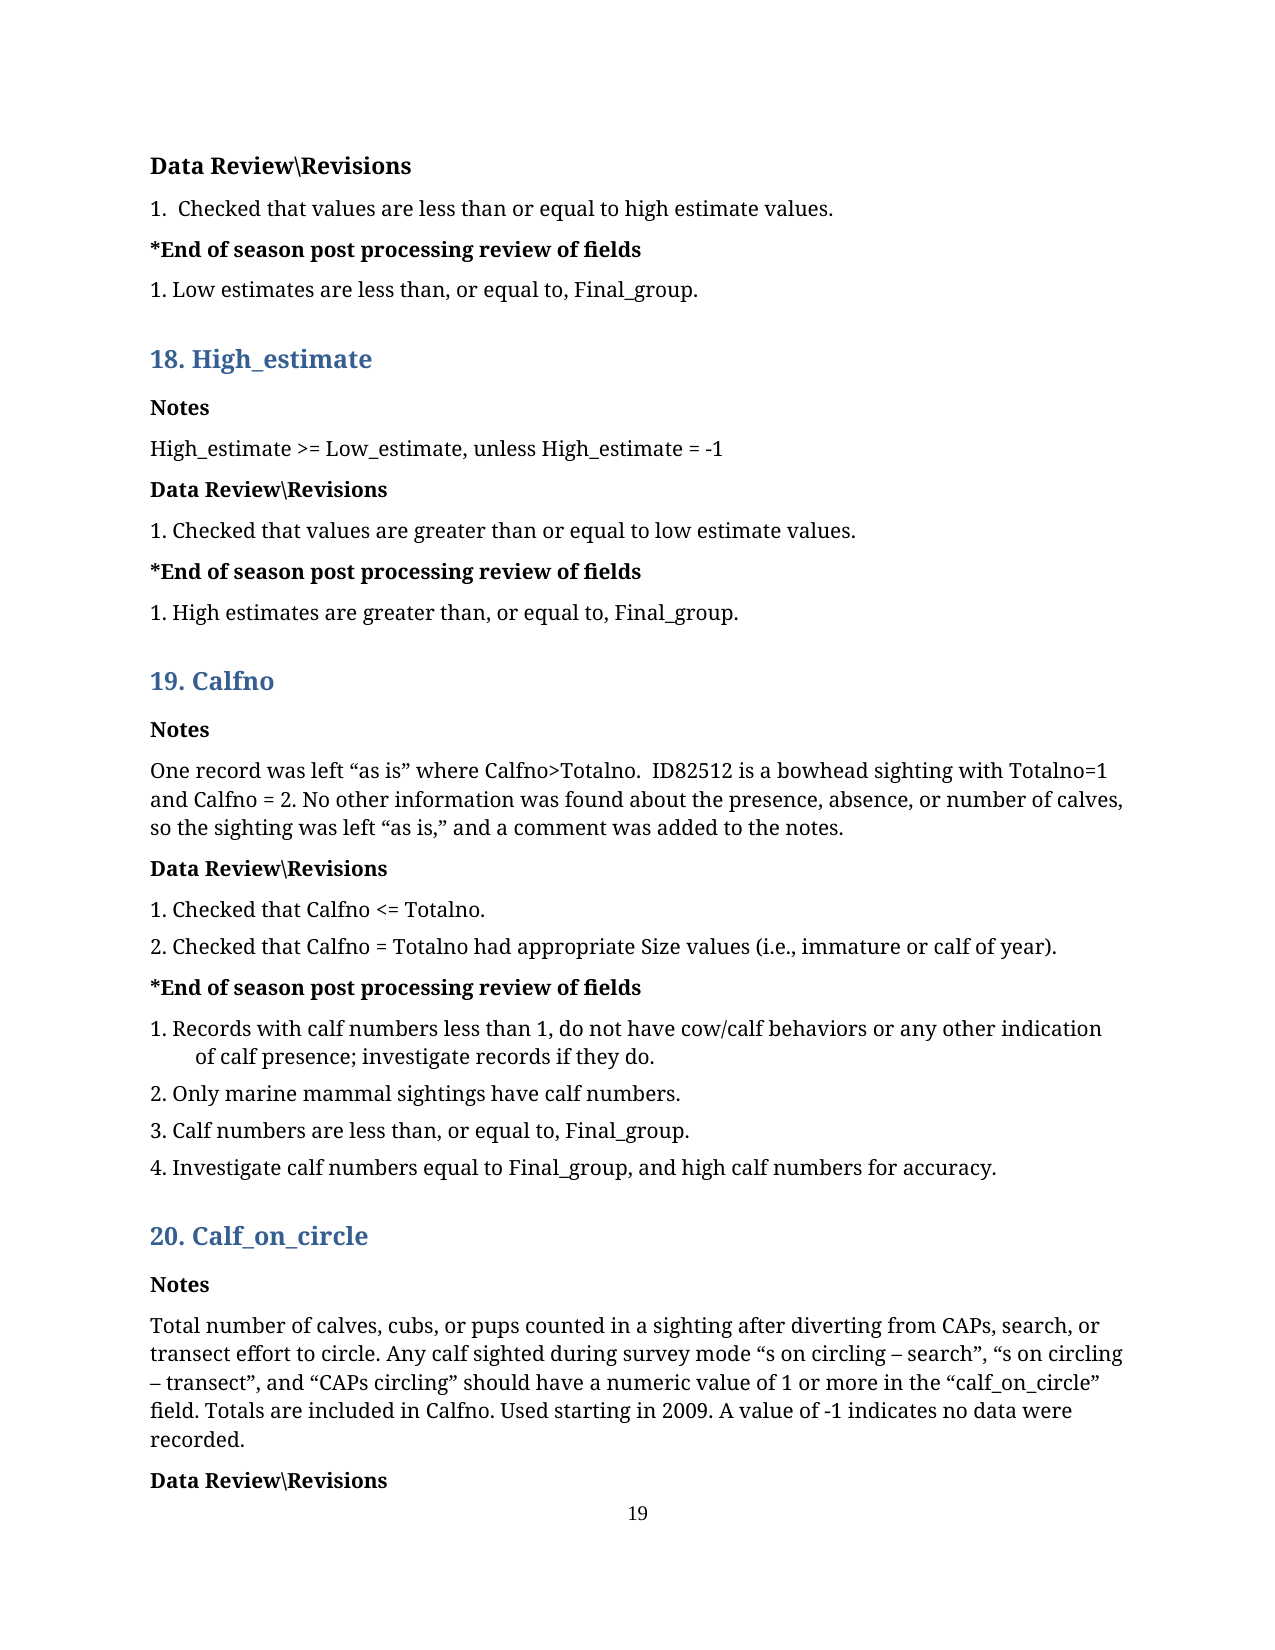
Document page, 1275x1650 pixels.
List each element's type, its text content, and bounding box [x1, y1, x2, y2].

text *End of season post processing review of fields [150, 235, 1125, 263]
text Data Review\Revisions [150, 854, 1125, 883]
text 1. Checked that Calfno <= Totalno. [150, 895, 1125, 924]
text 1. Low estimates are less than, or equal to, Final_group. [150, 276, 1125, 304]
text Notes [150, 1270, 1125, 1299]
text Total number of calves, cubs, or pups counted in a sighting after diverting from CAPs, search, or transect effort to circle. Any calf sighted during survey mode “s on circling – search”, “s on circling – transect”, and “CAPs circling” should have a numeric value of 1 or more in the “calf_on_circle” field. Totals are included in Calfno. Used starting in 2009. A value of -1 indicates no data were recorded. [150, 1311, 1125, 1453]
text Data Review\Revisions [150, 475, 1125, 503]
text 1. Checked that values are less than or equal to high estimate values. [150, 194, 1125, 222]
text *End of season post processing review of fields [150, 973, 1125, 1001]
text *End of season post processing review of fields [150, 557, 1125, 585]
text One record was left “as is” where Calfno>Totalno. ID82512 is a bowhead sighting with Totalno=1 and Calfno = 2. No other information was found about the presence, absence, or number of calves, so the sighting was left “as is,” and a comment was added to the notes. [150, 756, 1125, 842]
text High_estimate >= Low_estimate, unless High_estimate = -1 [150, 434, 1125, 463]
text 4. Investigate calf numbers equal to Final_group, and high calf numbers for accuracy. [150, 1153, 1125, 1181]
subtitle 19. Calfno [150, 664, 1125, 698]
text 1. Checked that values are greater than or equal to low estimate values. [150, 516, 1125, 544]
text Notes [150, 393, 1125, 422]
text Data Review\Revisions [150, 1466, 1125, 1494]
text 1. Records with calf numbers less than 1, do not have cow/calf behaviors or any other indication of calf presence; investigate records if they do. [150, 1014, 1125, 1071]
text 2. Checked that Calfno = Totalno had appropriate Size values (i.e., immature or calf of year). [150, 932, 1125, 960]
text Data Review\Revisions [150, 150, 1125, 181]
subtitle 18. High_estimate [150, 342, 1125, 376]
text Notes [150, 716, 1125, 744]
subtitle 20. Calf_on_circle [150, 1218, 1125, 1253]
text 3. Calf numbers are less than, or equal to, Final_group. [150, 1116, 1125, 1144]
text 1. High estimates are greater than, or equal to, Final_group. [150, 598, 1125, 626]
text 2. Only marine mammal sightings have calf numbers. [150, 1079, 1125, 1107]
